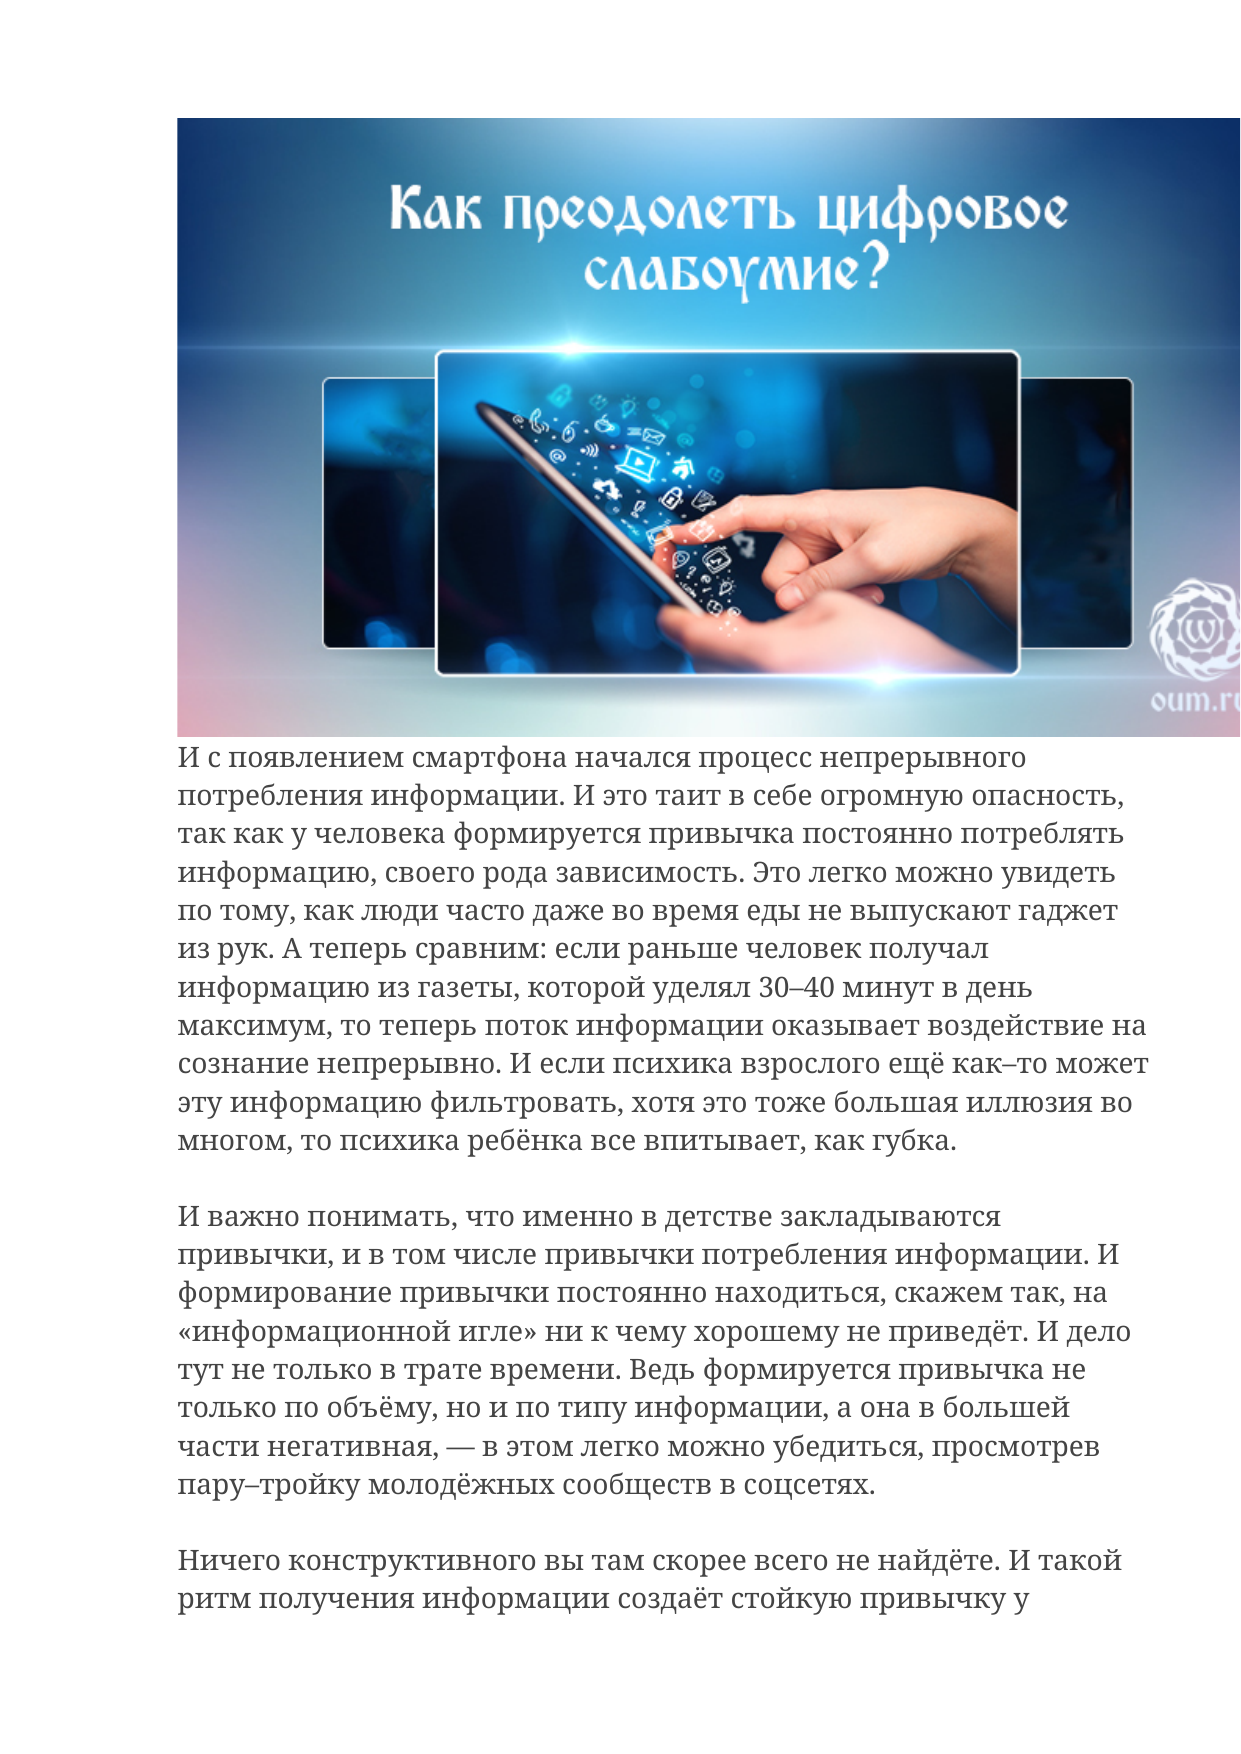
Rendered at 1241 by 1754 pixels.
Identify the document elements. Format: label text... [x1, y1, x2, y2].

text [177, 1540, 1152, 1617]
text И важно понимать, что именно в детстве закладываются привычки, и в том числе привычки потребления информации. И формирование привычки постоянно находиться, скажем так, на «информационной игле» ни к чему хорошему не приведёт. И дело тут не только в трате времени. Ведь формируется привычка не только по объёму, но и по типу информации, а она в большей части негативная, — в этом легко можно убедиться, просмотрев пару–тройку молодёжных сообществ в соцсетях. [177, 1196, 1152, 1503]
text И с появлением смартфона начался процесс непрерывного потребления информации. И это таит в себе огромную опасность, так как у человека формируется привычка постоянно потреблять информацию, своего рода зависимость. Это легко можно увидеть по тому, как люди часто даже во время еды не выпускают гаджет из рук. А теперь сравним: если раньше человек получал информацию из газеты, которой уделял 30–40 минут в день максимум, то теперь поток информации оказывает воздействие на сознание непрерывно. И если психика взрослого ещё как–то может эту информацию фильтровать, хотя это тоже большая иллюзия во многом, то психика ребёнка все впитывает, как губка. [177, 737, 1152, 1158]
picture [177, 118, 1241, 737]
